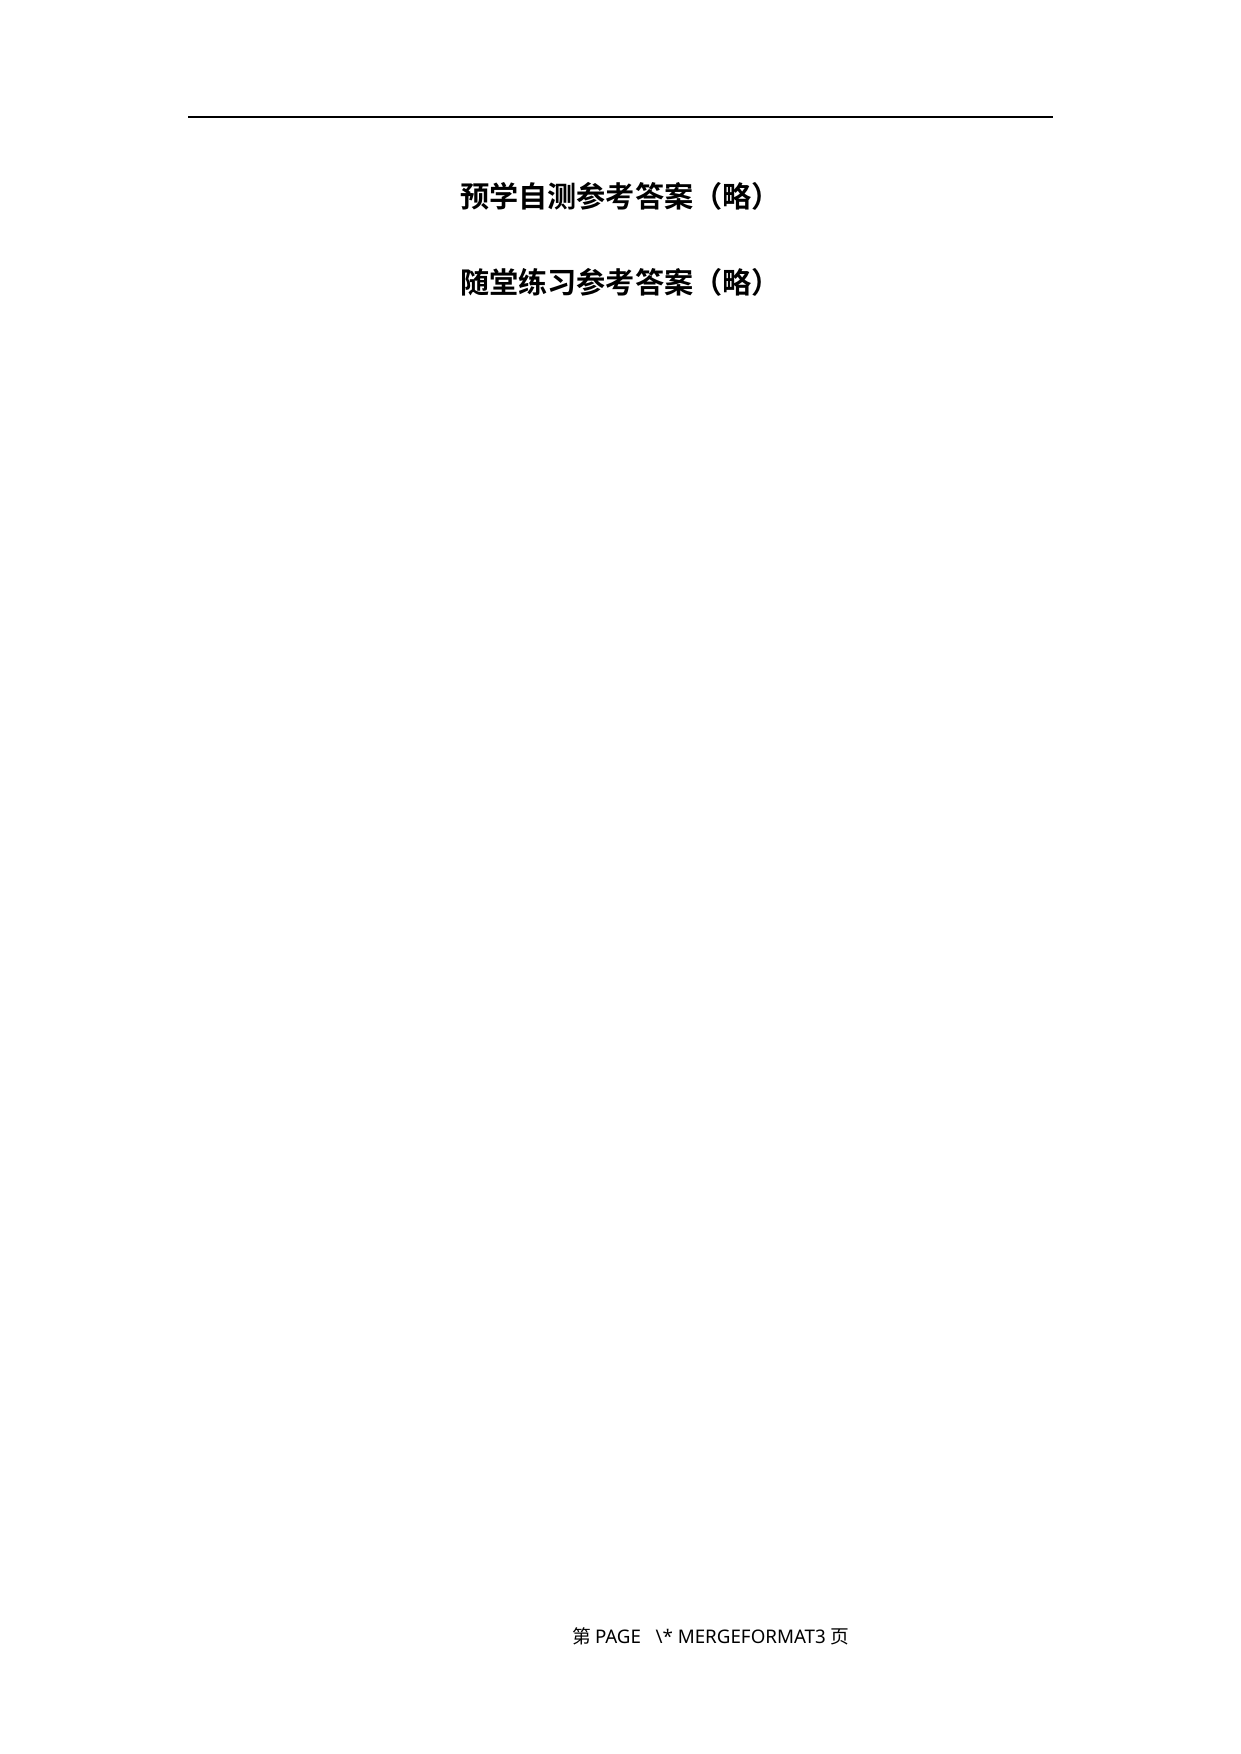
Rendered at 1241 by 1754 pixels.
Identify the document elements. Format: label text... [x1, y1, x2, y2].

text 预学自测参考答案（略） [187, 162, 1053, 227]
text 随堂练习参考答案（略） [187, 248, 1053, 313]
